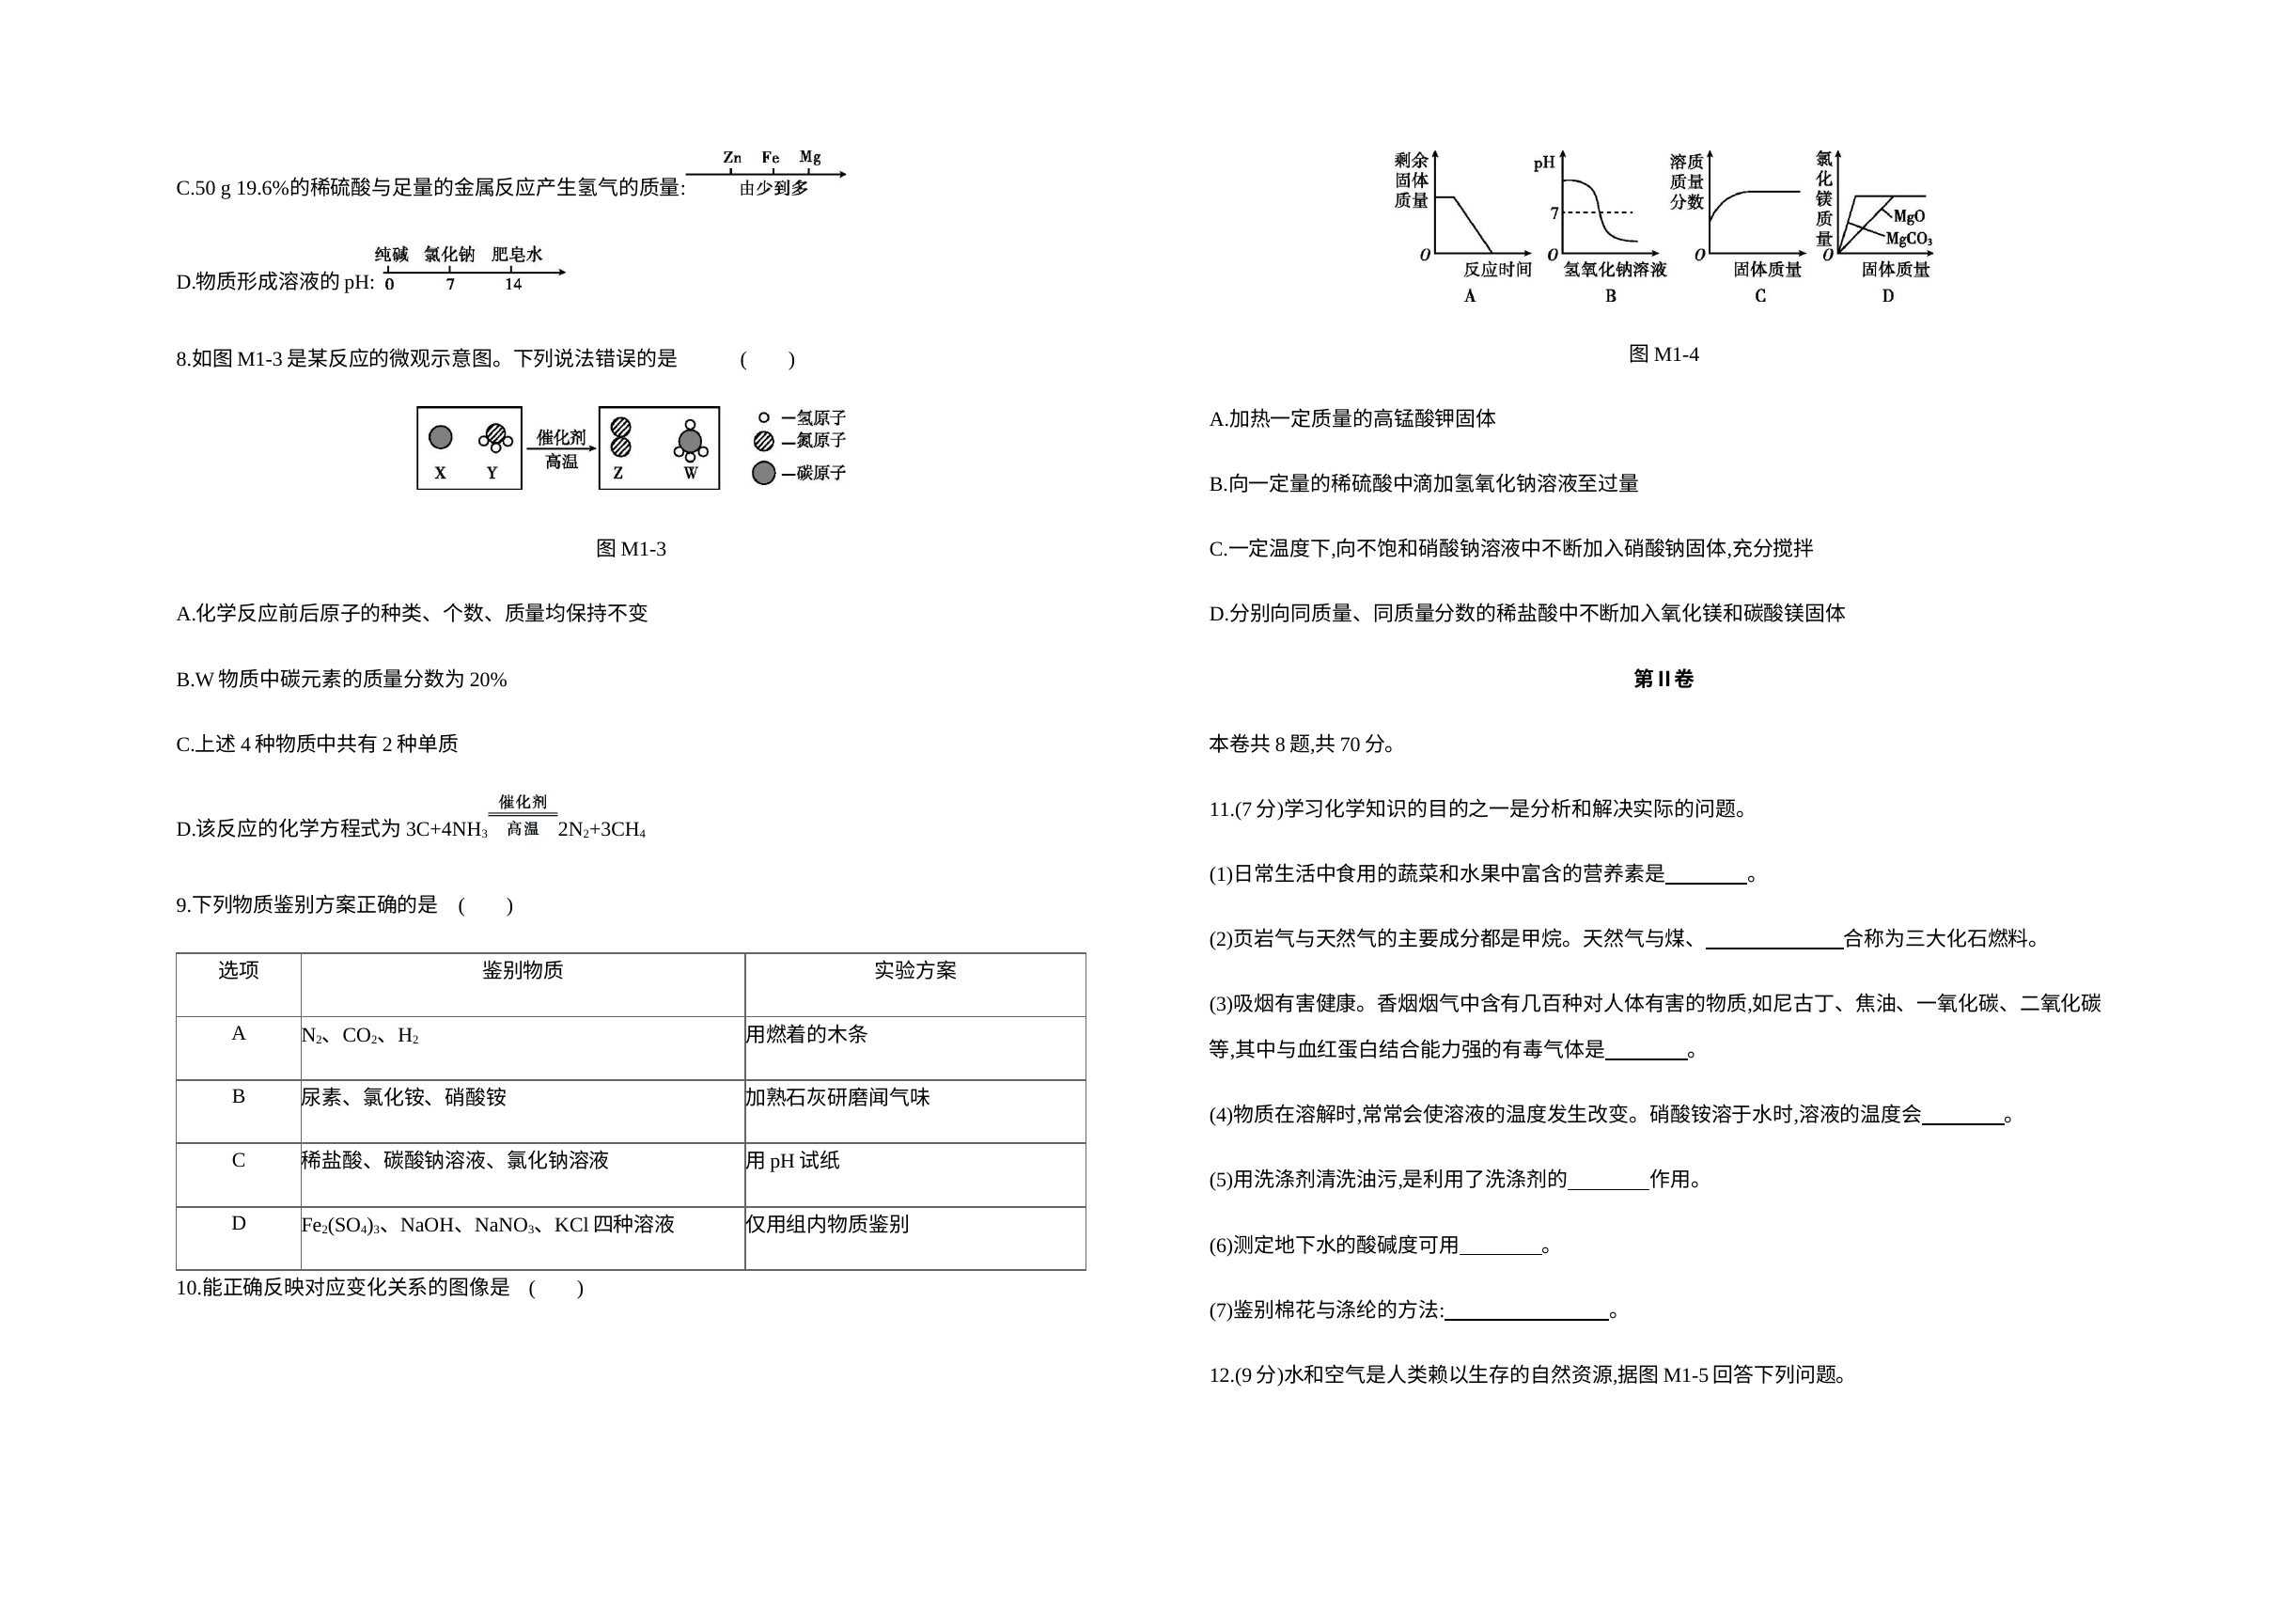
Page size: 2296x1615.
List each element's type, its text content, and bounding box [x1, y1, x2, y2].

table_cell A [177, 1017, 301, 1079]
text D.该反应的化学方程式为3C+4NH32N2+3CH4 [176, 792, 1086, 853]
text 12.(9分)水和空气是人类赖以生存的自然资源,据图M1-5回答下列问题。 [1210, 1357, 2119, 1388]
text D.分别向同质量、同质量分数的稀盐酸中不断加入氧化镁和碳酸镁固体 [1210, 597, 2119, 627]
text A.化学反应前后原子的种类、个数、质量均保持不变 [176, 597, 1086, 627]
text 8.如图M1-3是某反应的微观示意图。下列说法错误的是 ( ) [176, 341, 1086, 372]
table_cell 用燃着的木条 [746, 1017, 1086, 1079]
text C.50 g 19.6%的稀硫酸与足量的金属反应产生氢气的质量: [176, 150, 1086, 212]
text 11.(7分)学习化学知识的目的之一是分析和解决实际的问题。 [1210, 792, 2119, 823]
text (2)页岩气与天然气的主要成分都是甲烷。天然气与煤、 合称为三大化石燃料。 [1210, 922, 2119, 952]
table_cell Fe2(SO4)3、NaOH、NaNO3、KCl四种溶液 [302, 1208, 744, 1269]
table_cell 尿素、氯化铵、硝酸铵 [302, 1081, 744, 1142]
picture [685, 150, 847, 196]
text (3)吸烟有害健康。香烟烟气中含有几百种对人体有害的物质,如尼古丁、焦油、一氧化碳、二氧化碳等,其中与血红蛋白结合能力强的有毒气体是 。 [1210, 987, 2119, 1063]
text D.物质形成溶液的pH: [176, 246, 1086, 307]
text 图M1-4 [1210, 337, 2119, 368]
picture [487, 792, 558, 837]
text (6)测定地下水的酸碱度可用 。 [1210, 1228, 2119, 1259]
table_cell C [177, 1144, 301, 1206]
text 本卷共8题,共70分。 [1210, 727, 2119, 758]
table_cell 仅用组内物质鉴别 [746, 1208, 1086, 1269]
text 第Ⅱ卷 [1210, 662, 2119, 693]
text 10.能正确反映对应变化关系的图像是 ( ) [176, 1271, 1086, 1301]
table_cell B [177, 1081, 301, 1142]
table_header 选项 [177, 954, 301, 1016]
text B.向一定量的稀硫酸中滴加氢氧化钠溶液至过量 [1210, 467, 2119, 497]
table_header 鉴别物质 [302, 954, 744, 1016]
table_cell D [177, 1208, 301, 1269]
table_header 实验方案 [746, 954, 1086, 1016]
table_cell N2、CO2、H2 [302, 1017, 744, 1079]
text C.一定温度下,向不饱和硝酸钠溶液中不断加入硝酸钠固体,充分搅拌 [1210, 532, 2119, 562]
text (5)用洗涤剂清洗油污,是利用了洗涤剂的 作用。 [1210, 1163, 2119, 1193]
table_cell 用pH试纸 [746, 1144, 1086, 1206]
picture [375, 245, 566, 290]
table_cell 稀盐酸、碳酸钠溶液、氯化钠溶液 [302, 1144, 744, 1206]
text (4)物质在溶解时,常常会使溶液的温度发生改变。硝酸铵溶于水时,溶液的温度会 。 [1210, 1098, 2119, 1128]
text (7)鉴别棉花与涤纶的方法: 。 [1210, 1293, 2119, 1324]
text C.上述4种物质中共有2种单质 [176, 727, 1086, 758]
picture [416, 406, 846, 490]
table_cell 加熟石灰研磨闻气味 [746, 1081, 1086, 1142]
picture [1395, 150, 1934, 302]
text 9.下列物质鉴别方案正确的是 ( ) [176, 887, 1086, 918]
text B.W物质中碳元素的质量分数为20% [176, 662, 1086, 693]
text 图M1-3 [176, 532, 1086, 562]
text A.加热一定质量的高锰酸钾固体 [1210, 401, 2119, 432]
text (1)日常生活中食用的蔬菜和水果中富含的营养素是 。 [1210, 857, 2119, 887]
